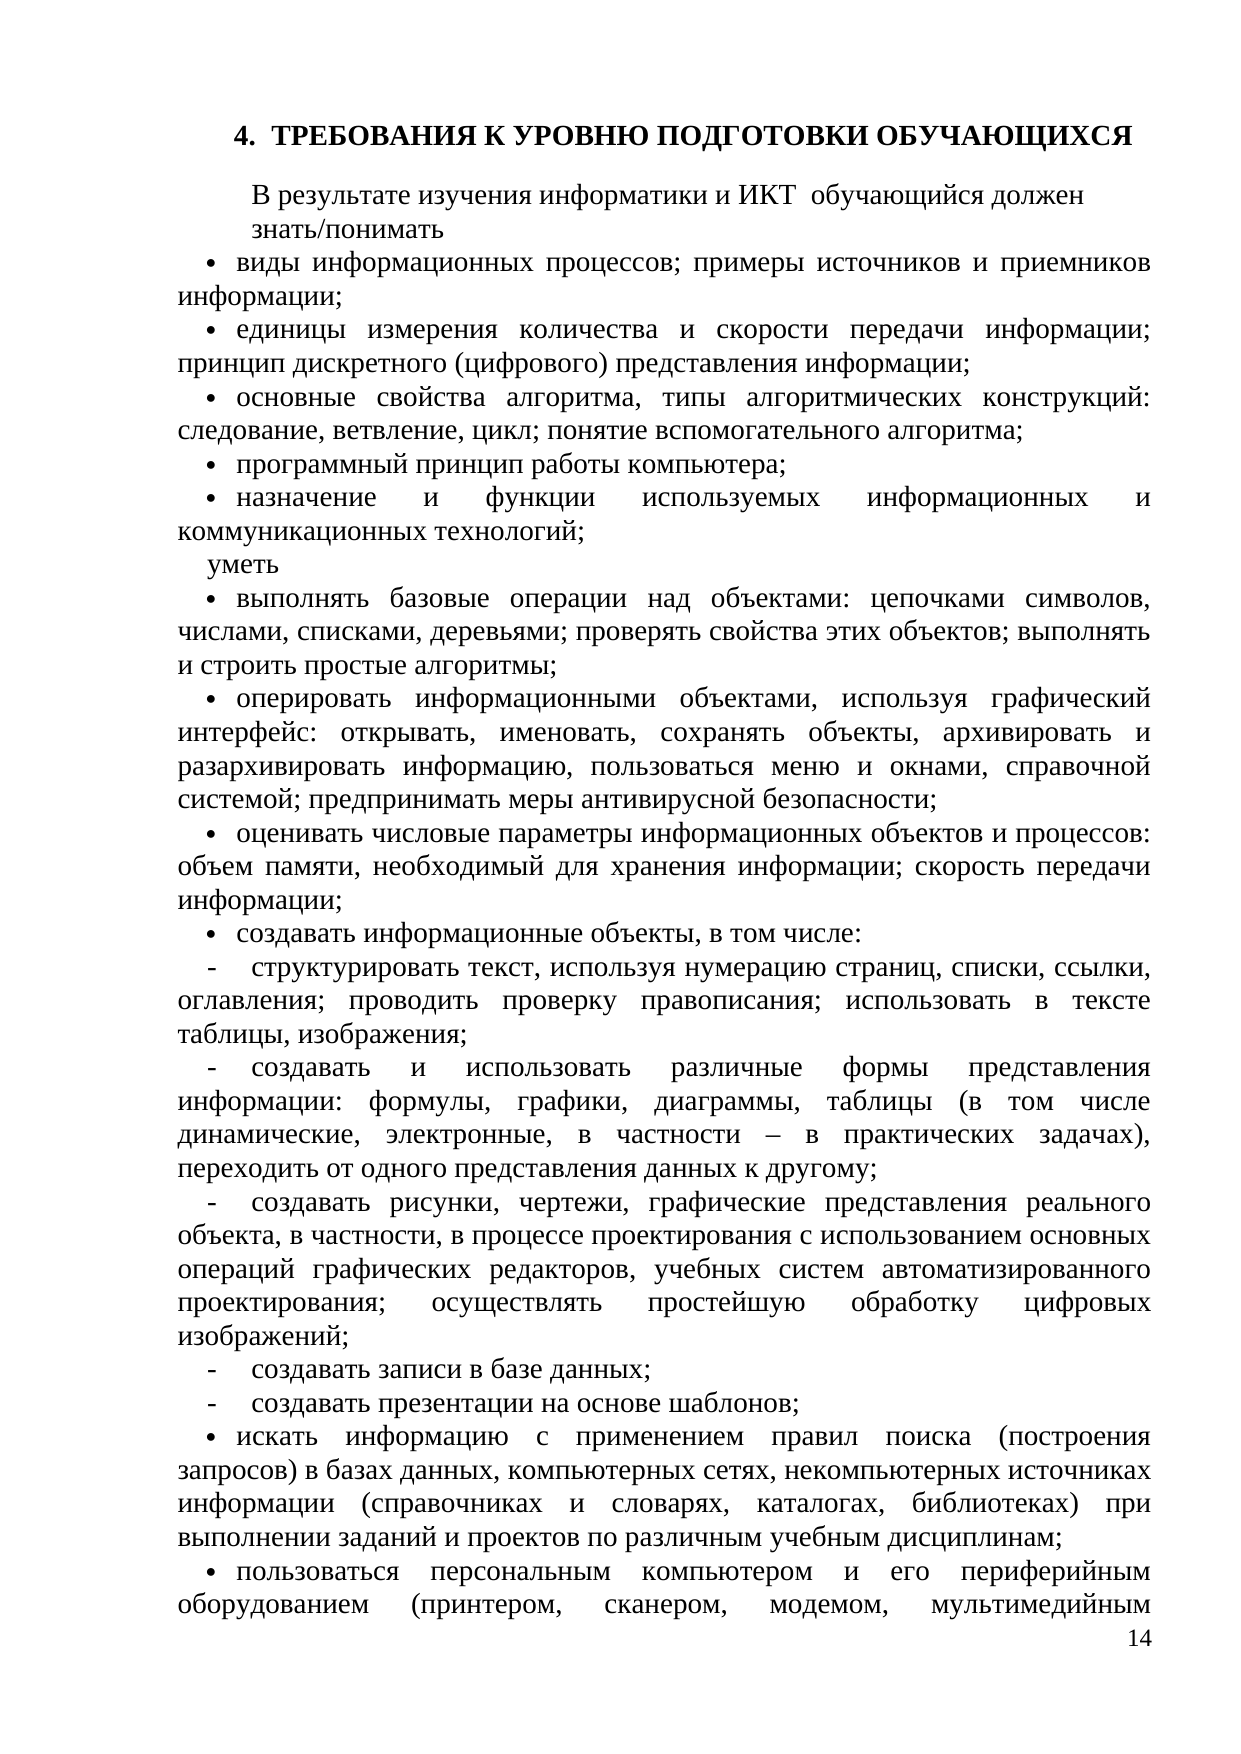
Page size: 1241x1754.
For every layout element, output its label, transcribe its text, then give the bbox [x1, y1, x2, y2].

list оценивать числовые параметры информационных объектов и процессов: объем памяти, необходимый для хранения информации; скорость передачи информации; [177, 815, 1152, 915]
list оперировать информационными объектами, используя графический интерфейс: открывать, именовать, сохранять объекты, архивировать и разархивировать информацию, пользоваться меню и окнами, справочной системой; предпринимать меры антивирусной безопасности; [177, 681, 1152, 815]
list выполнять базовые операции над объектами: цепочками символов, числами, списками, деревьями; проверять свойства этих объектов; выполнять и строить простые алгоритмы; [177, 580, 1152, 681]
text - создавать записи в базе данных; [177, 1351, 1152, 1385]
text - создавать презентации на основе шаблонов; [177, 1385, 1152, 1418]
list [177, 1553, 1152, 1620]
list создавать информационные объекты, в том числе: [177, 915, 1152, 949]
text - создавать и использовать различные формы представления информации: формулы, графики, диаграммы, таблицы (в том числе динамические, электронные, в частности – в практических задачах), переходить от одного представления данных к другому; [177, 1049, 1152, 1184]
text В результате изучения информатики и ИКТ обучающийся должен [177, 177, 1152, 211]
text - создавать рисунки, чертежи, графические представления реального объекта, в частности, в процессе проектирования с использованием основных операций графических редакторов, учебных систем автоматизированного проектирования; осуществлять простейшую обработку цифровых изображений; [177, 1184, 1152, 1351]
text знать/понимать [177, 211, 1152, 244]
list искать информацию с применением правил поиска (построения запросов) в базах данных, компьютерных сетях, некомпьютерных источниках информации (справочниках и словарях, каталогах, библиотеках) при выполнении заданий и проектов по различным учебным дисциплинам; [177, 1418, 1152, 1553]
list виды информационных процессов; примеры источников и приемников информации; [177, 244, 1152, 312]
list единицы измерения количества и скорости передачи информации; принцип дискретного (цифрового) представления информации; [177, 312, 1152, 379]
list основные свойства алгоритма, типы алгоритмических конструкций: следование, ветвление, цикл; понятие вспомогательного алгоритма; [177, 379, 1152, 446]
text - структурировать текст, используя нумерацию страниц, списки, ссылки, оглавления; проводить проверку правописания; использовать в тексте таблицы, изображения; [177, 949, 1152, 1049]
list программный принцип работы компьютера; [177, 446, 1152, 479]
text уметь [177, 546, 1152, 580]
list ТРЕБОВАНИЯ К УРОВНЮ ПОДГОТОВКИ ОБУЧАЮЩИХСЯ [215, 118, 1152, 152]
list назначение и функции используемых информационных и коммуникационных технологий; [177, 479, 1152, 546]
